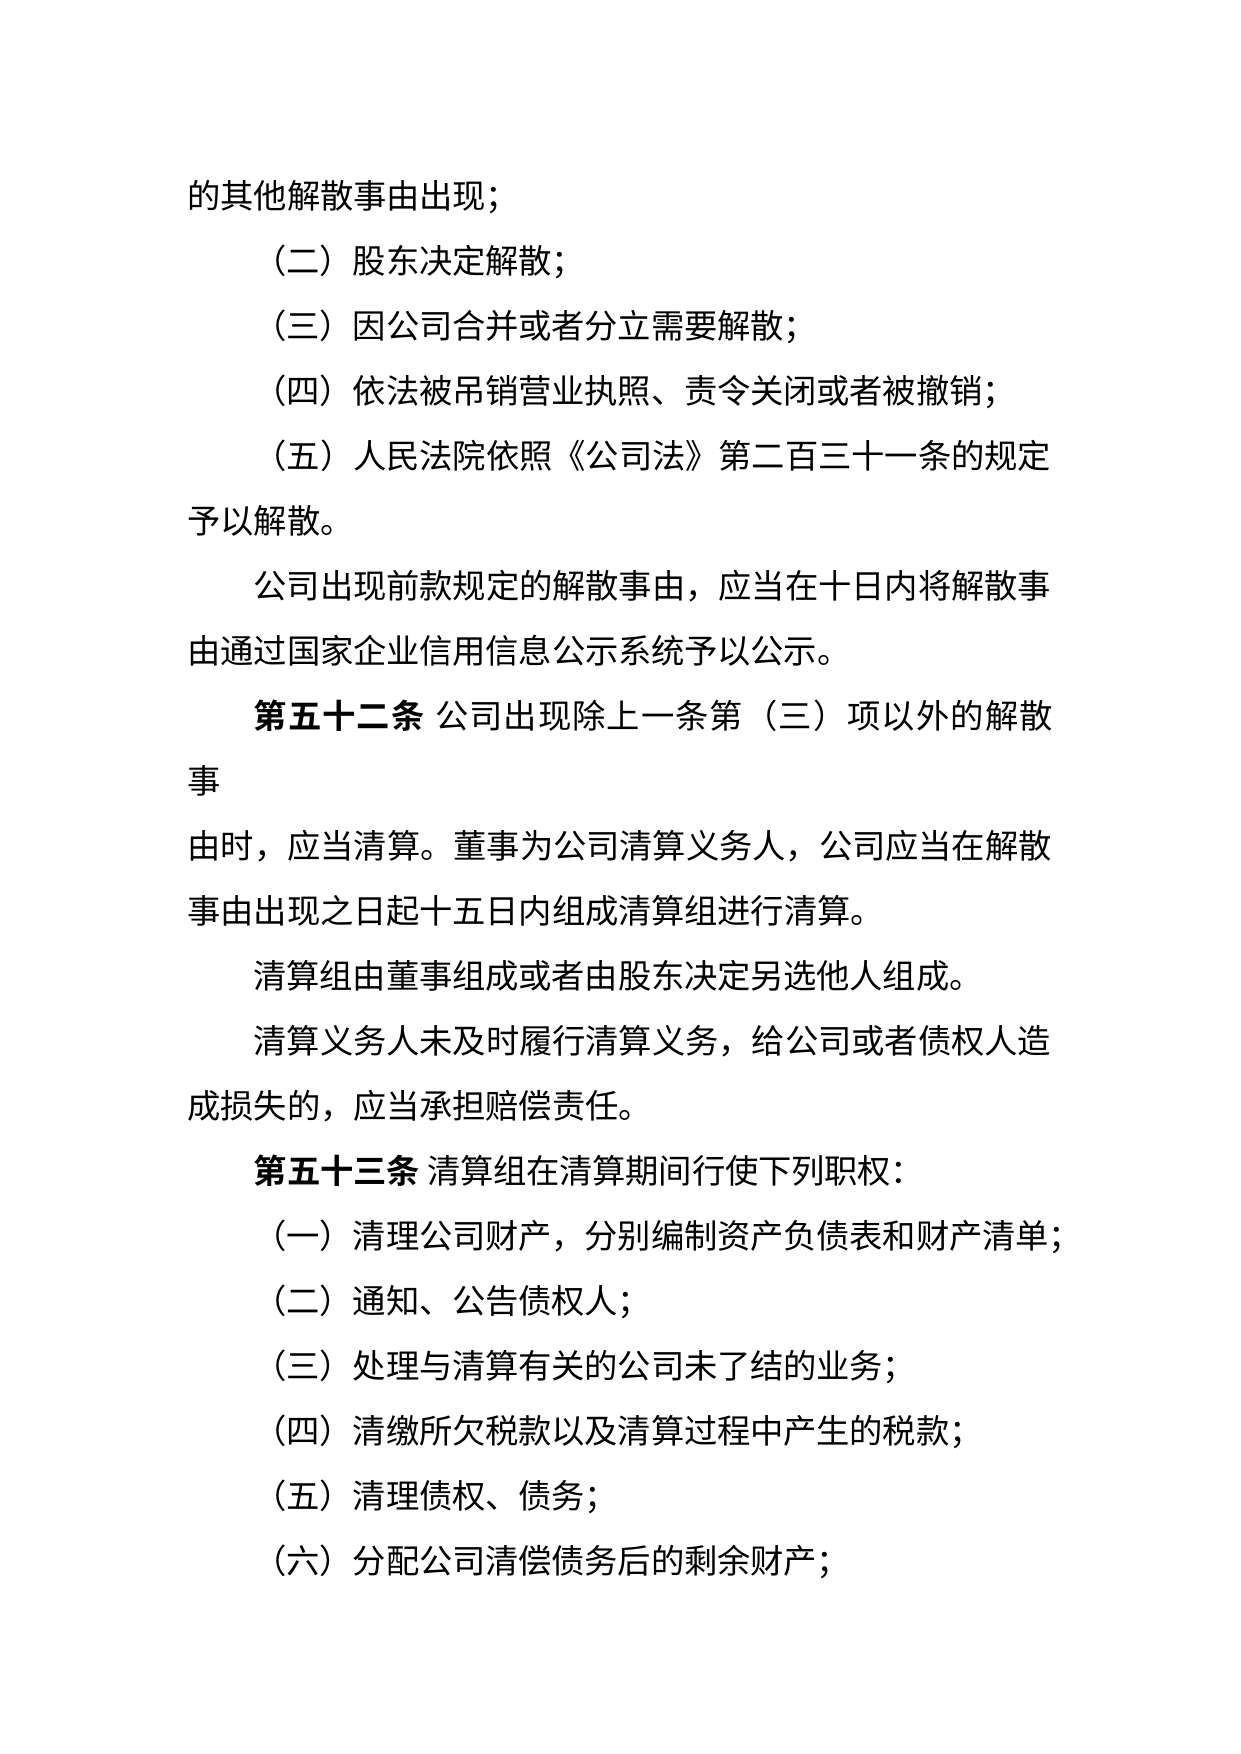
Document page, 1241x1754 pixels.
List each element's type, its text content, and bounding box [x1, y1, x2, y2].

text （四）依法被吊销营业执照、责令关闭或者被撤销； [187, 357, 1053, 422]
text 清算义务人未及时履行清算义务，给公司或者债权人造成损失的，应当承担赔偿责任。 [187, 1007, 1053, 1137]
text （六）分配公司清偿债务后的剩余财产； [187, 1527, 1053, 1592]
text （四）清缴所欠税款以及清算过程中产生的税款； [187, 1397, 1053, 1462]
text 第五十二条 公司出现除上一条第（三）项以外的解散事 [187, 682, 1053, 812]
text （二）通知、公告债权人； [187, 1267, 1053, 1332]
text （一）清理公司财产，分别编制资产负债表和财产清单； [187, 1202, 1053, 1267]
text （二）股东决定解散； [187, 227, 1053, 292]
text 第五十三条 清算组在清算期间行使下列职权： [187, 1137, 1053, 1202]
text 清算组由董事组成或者由股东决定另选他人组成。 [187, 942, 1053, 1007]
text （五）人民法院依照《公司法》第二百三十一条的规定予以解散。 [187, 422, 1053, 552]
text （五）清理债权、债务； [187, 1462, 1053, 1527]
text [187, 162, 1053, 227]
text 公司出现前款规定的解散事由，应当在十日内将解散事由通过国家企业信用信息公示系统予以公示。 [187, 552, 1053, 682]
text 由时，应当清算。董事为公司清算义务人，公司应当在解散事由出现之日起十五日内组成清算组进行清算。 [187, 812, 1053, 942]
text （三）处理与清算有关的公司未了结的业务； [187, 1332, 1053, 1397]
text （三）因公司合并或者分立需要解散； [187, 292, 1053, 357]
